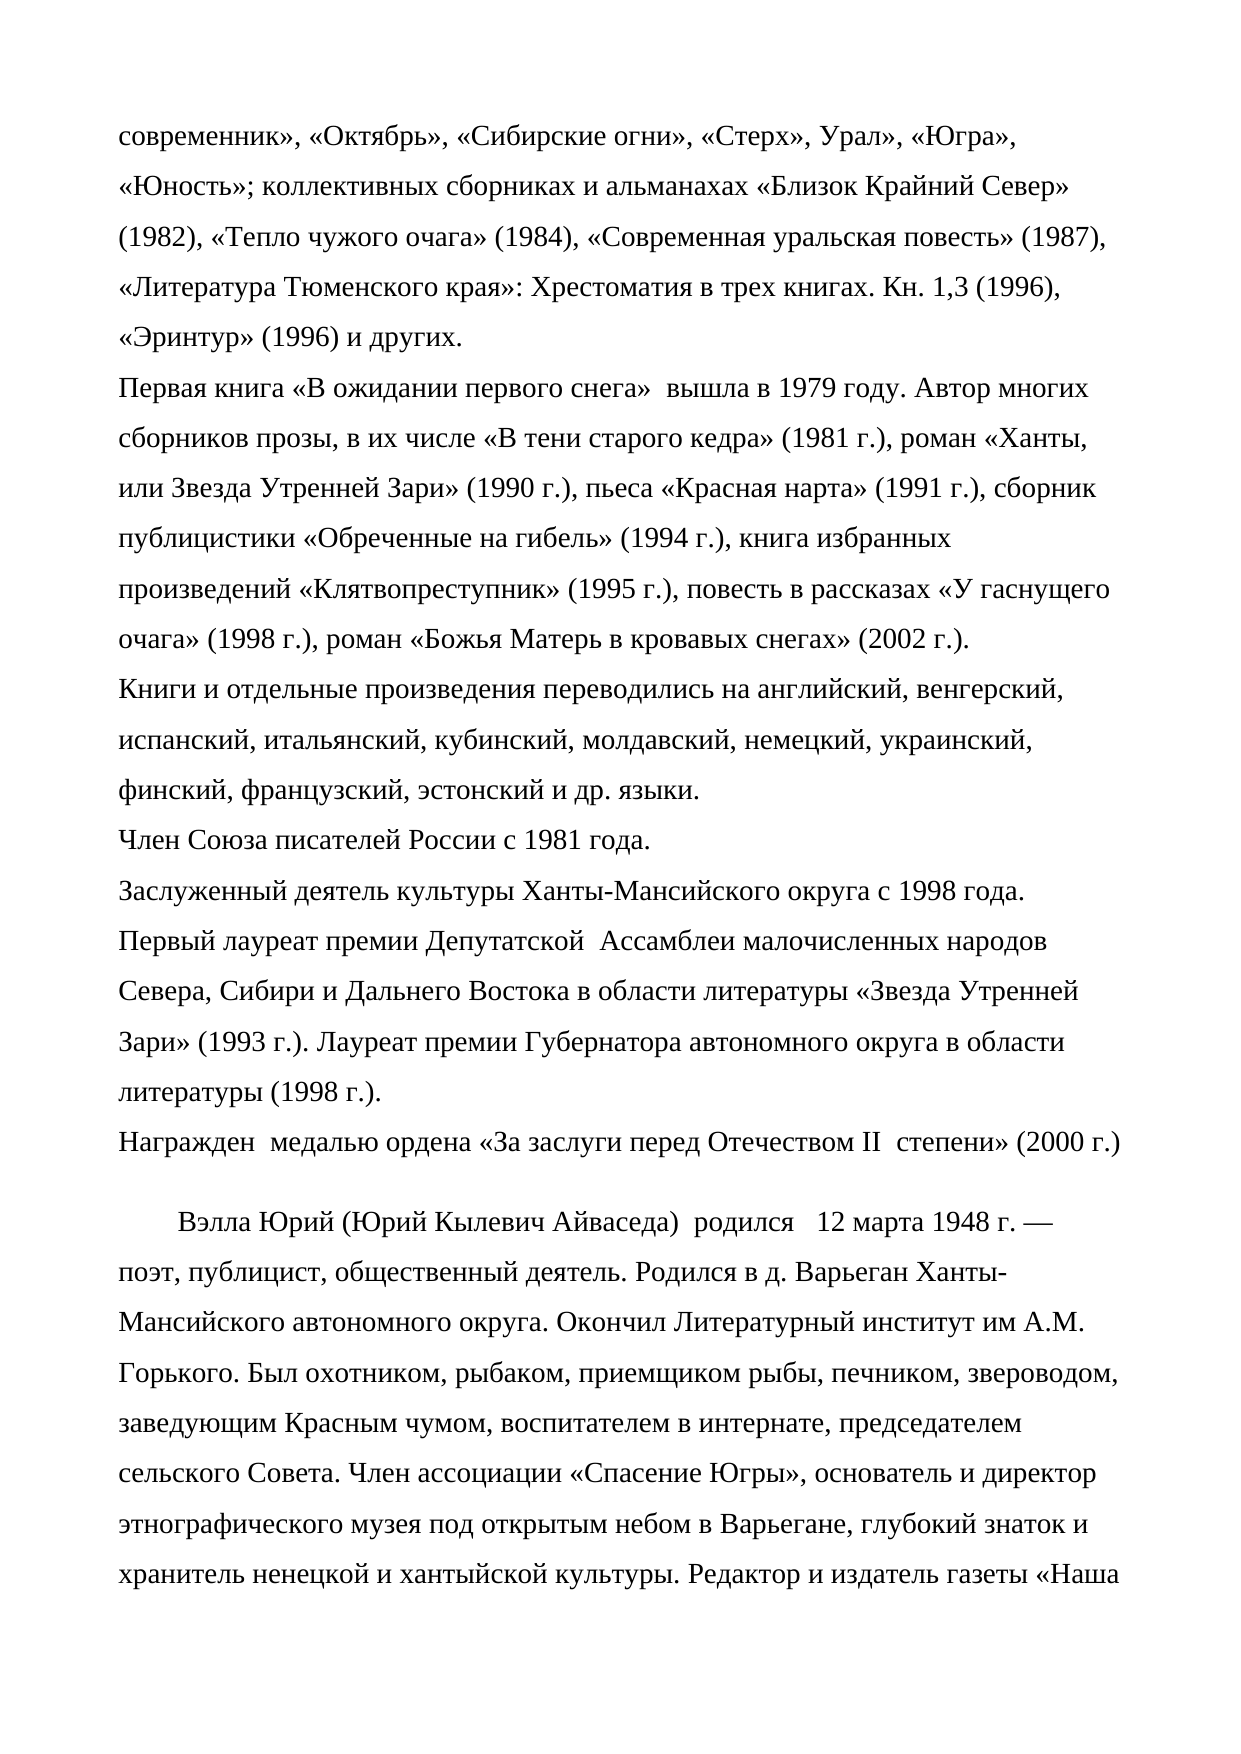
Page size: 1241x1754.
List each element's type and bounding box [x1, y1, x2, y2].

text [118, 118, 1122, 1158]
text [118, 1204, 1122, 1589]
